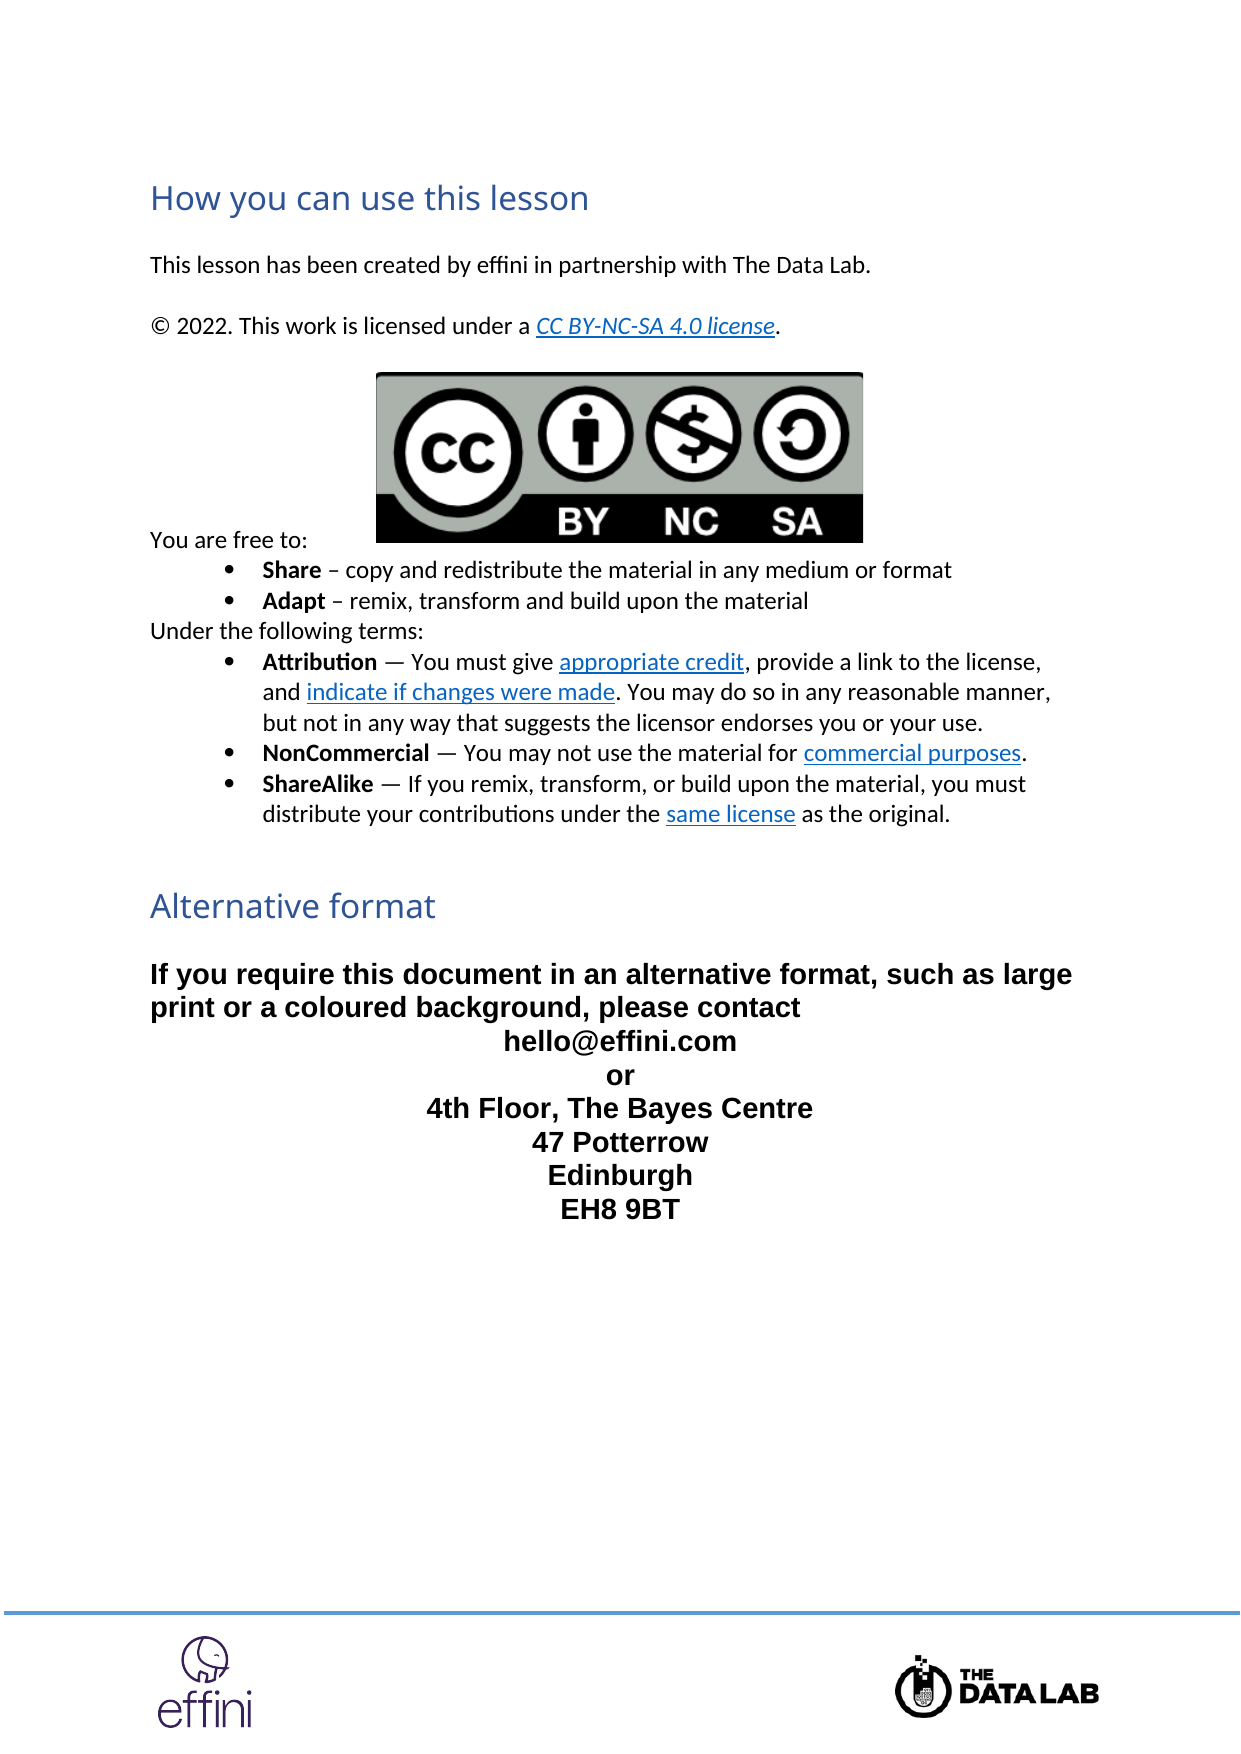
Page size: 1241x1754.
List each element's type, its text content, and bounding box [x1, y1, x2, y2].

text EH8 9BT [150, 1192, 1090, 1225]
list Share – copy and redistribute the material in any medium or format [225, 554, 1090, 585]
text This lesson has been created by effini in partnership with The Data Lab. [150, 249, 1090, 280]
subtitle How you can use this lesson [150, 175, 1090, 220]
text 47 Potterrow [150, 1125, 1090, 1158]
picture [895, 1655, 1099, 1718]
text Edinburgh [150, 1158, 1090, 1192]
list NonCommercial — You may not use the material for commercial purposes. [225, 737, 1090, 768]
list Attribution — You must give appropriate credit, provide a link to the license, and indicate if changes were made. You may do so in any reasonable manner, but not in any way that suggests the licensor endorses you or your use. [225, 646, 1090, 737]
text Under the following terms: [150, 615, 1090, 646]
picture [158, 1636, 252, 1728]
text 4th Floor, The Bayes Centre [150, 1091, 1090, 1125]
text hello@effini.com [150, 1024, 1090, 1058]
text You are free to: [150, 524, 1090, 554]
text © 2022. This work is licensed under a CC BY-NC-SA 4.0 license. [150, 310, 1090, 341]
list ShareAlike — If you remix, transform, or build upon the material, you must distribute your contributions under the same license as the original. [225, 768, 1090, 829]
text or [150, 1058, 1090, 1091]
picture [372, 372, 863, 541]
list Adapt – remix, transform and build upon the material [225, 585, 1090, 615]
text If you require this document in an alternative format, such as large print or a coloured background, please contact [150, 957, 1090, 1024]
subtitle Alternative format [150, 883, 1090, 928]
